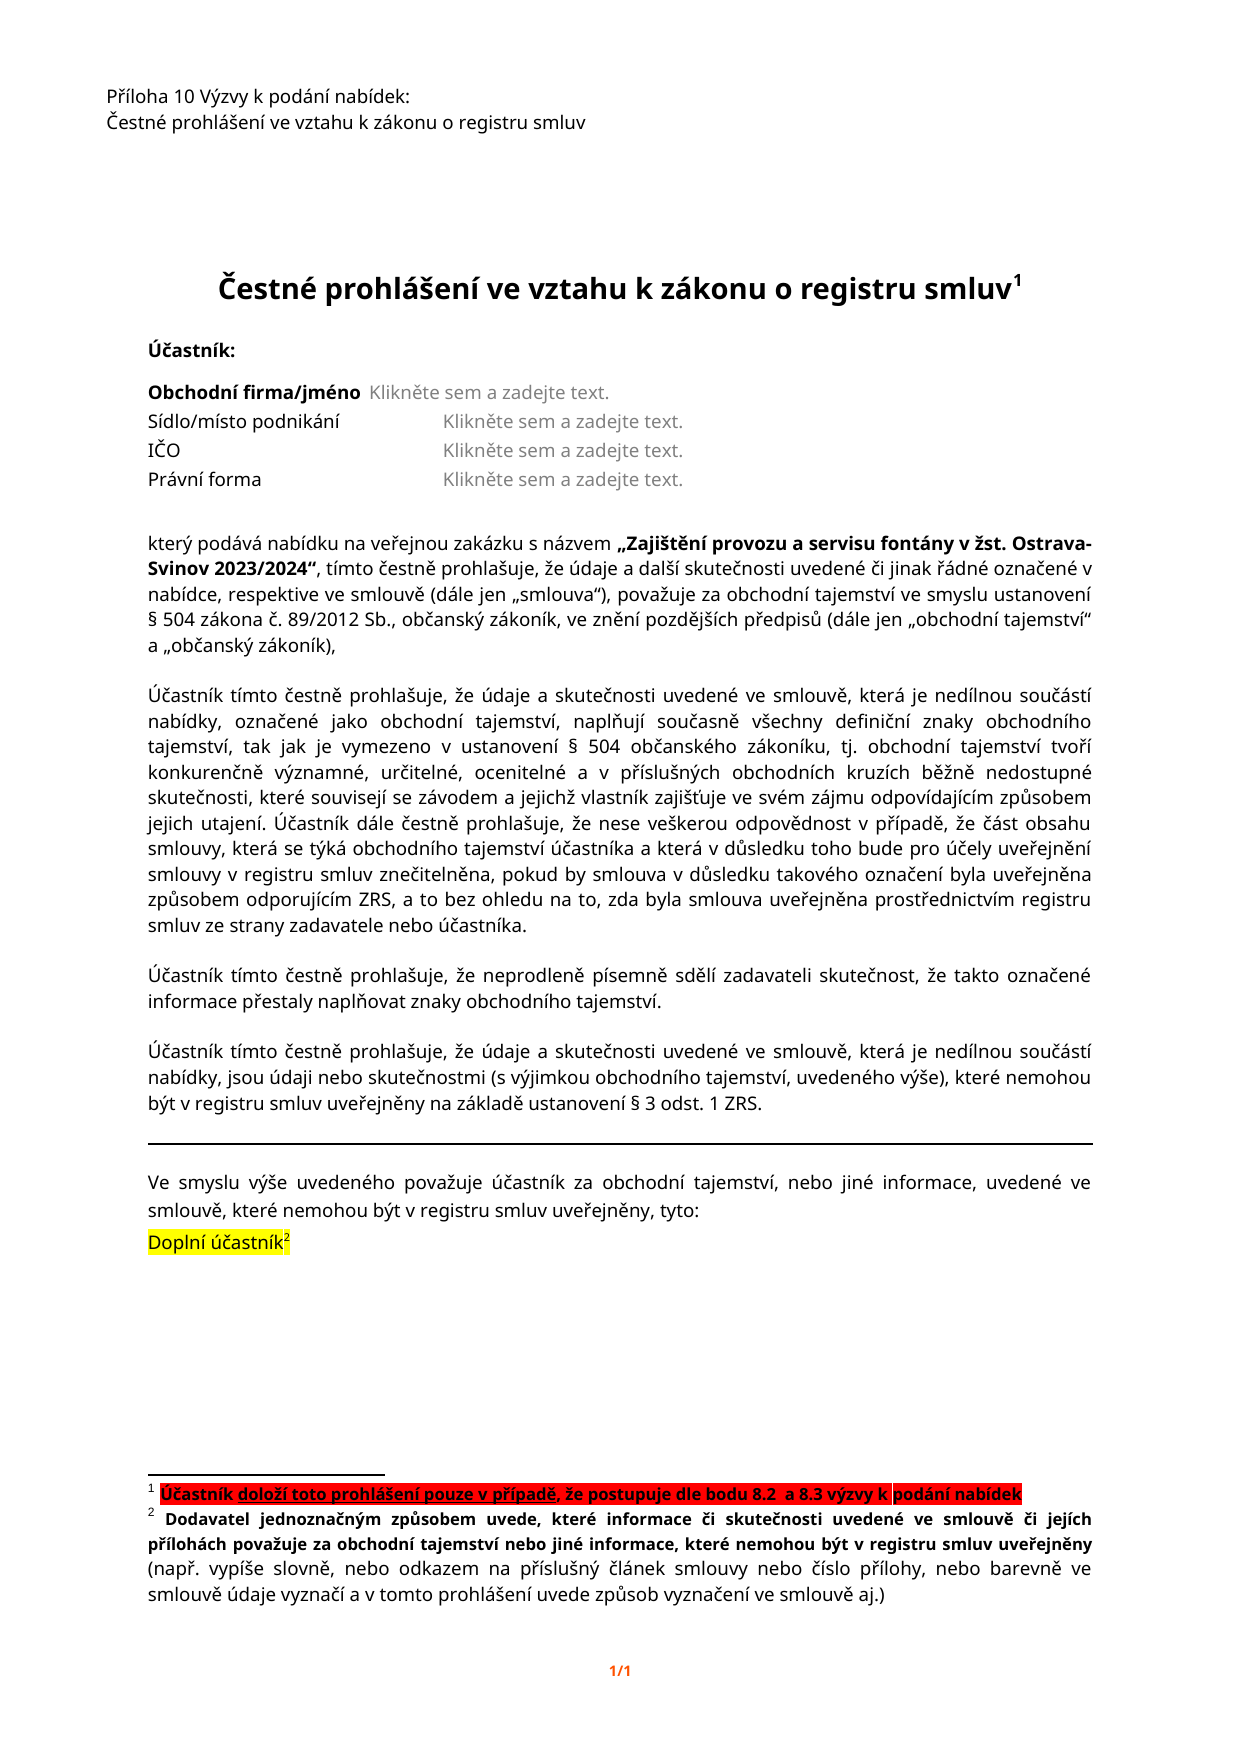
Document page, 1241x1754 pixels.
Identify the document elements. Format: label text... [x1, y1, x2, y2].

text Účastník tímto čestně prohlašuje, že neprodleně písemně sdělí zadavateli skutečnost, že takto označené informace přestaly naplňovat znaky obchodního tajemství. [148, 963, 1093, 1014]
text Účastník: [148, 333, 1093, 364]
text IČO [148, 434, 1093, 463]
text Obchodní firma/jméno [148, 376, 1093, 405]
text Právní forma [148, 463, 1093, 492]
text Sídlo/místo podnikání [148, 405, 1093, 434]
text Ve smyslu výše uvedeného považuje účastník za obchodní tajemství, nebo jiné informace, uvedené ve smlouvě, které nemohou být v registru smluv uveřejněny, tyto: [148, 1169, 1092, 1223]
title Čestné prohlášení ve vztahu k zákonu o registru smluv [148, 268, 1093, 308]
text který podává nabídku na veřejnou zakázku s názvem „Zajištění provozu a servisu fontány v žst. Ostrava-Svinov 2023/2024“, tímto čestně prohlašuje, že údaje a další skutečnosti uvedené či jinak řádné označené v nabídce, respektive ve smlouvě (dále jen „smlouva“), považuje za obchodní tajemství ve smyslu ustanovení § 504 zákona č. 89/2012 Sb., občanský zákoník, ve znění pozdějších předpisů (dále jen „obchodní tajemství“ a „občanský zákoník), [148, 530, 1093, 658]
text Účastník tímto čestně prohlašuje, že údaje a skutečnosti uvedené ve smlouvě, která je nedílnou součástí nabídky, jsou údaji nebo skutečnostmi (s výjimkou obchodního tajemství, uvedeného výše), které nemohou být v registru smluv uveřejněny na základě ustanovení § 3 odst. 1 ZRS. [148, 1039, 1093, 1115]
text Doplní účastník [148, 1226, 1092, 1255]
text Účastník tímto čestně prohlašuje, že údaje a skutečnosti uvedené ve smlouvě, která je nedílnou součástí nabídky, označené jako obchodní tajemství, naplňují současně všechny definiční znaky obchodního tajemství, tak jak je vymezeno v ustanovení § 504 občanského zákoníku, tj. obchodní tajemství tvoří konkurenčně významné, určitelné, ocenitelné a v příslušných obchodních kruzích běžně nedostupné skutečnosti, které souvisejí se závodem a jejichž vlastník zajišťuje ve svém zájmu odpovídajícím způsobem jejich utajení. Účastník dále čestně prohlašuje, že nese veškerou odpovědnost v případě, že část obsahu smlouvy, která se týká obchodního tajemství účastníka a která v důsledku toho bude pro účely uveřejnění smlouvy v registru smluv znečitelněna, pokud by smlouva v důsledku takového označení byla uveřejněna způsobem odporujícím ZRS, a to bez ohledu na to, zda byla smlouva uveřejněna prostřednictvím registru smluv ze strany zadavatele nebo účastníka. [148, 683, 1093, 938]
